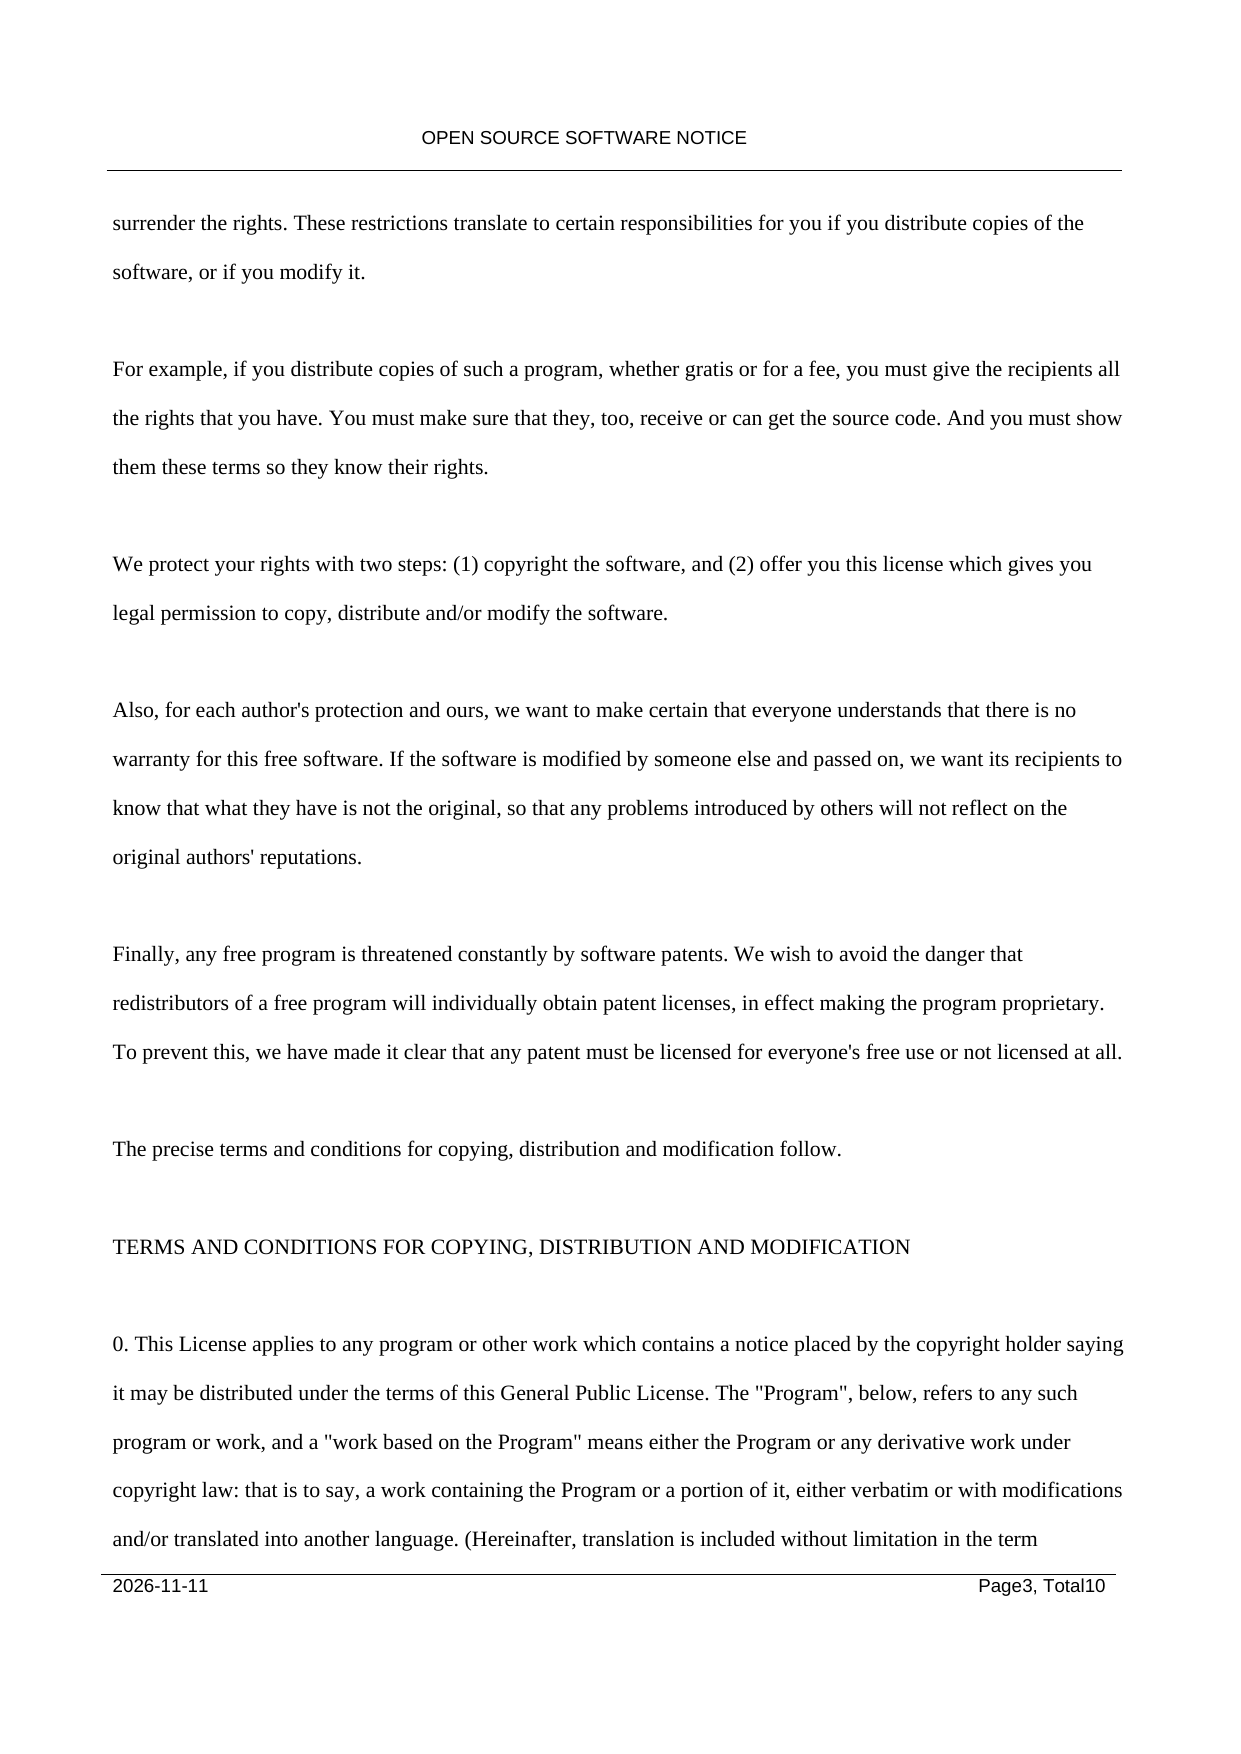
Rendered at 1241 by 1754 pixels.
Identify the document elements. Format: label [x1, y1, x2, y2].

text [112, 206, 1128, 1555]
